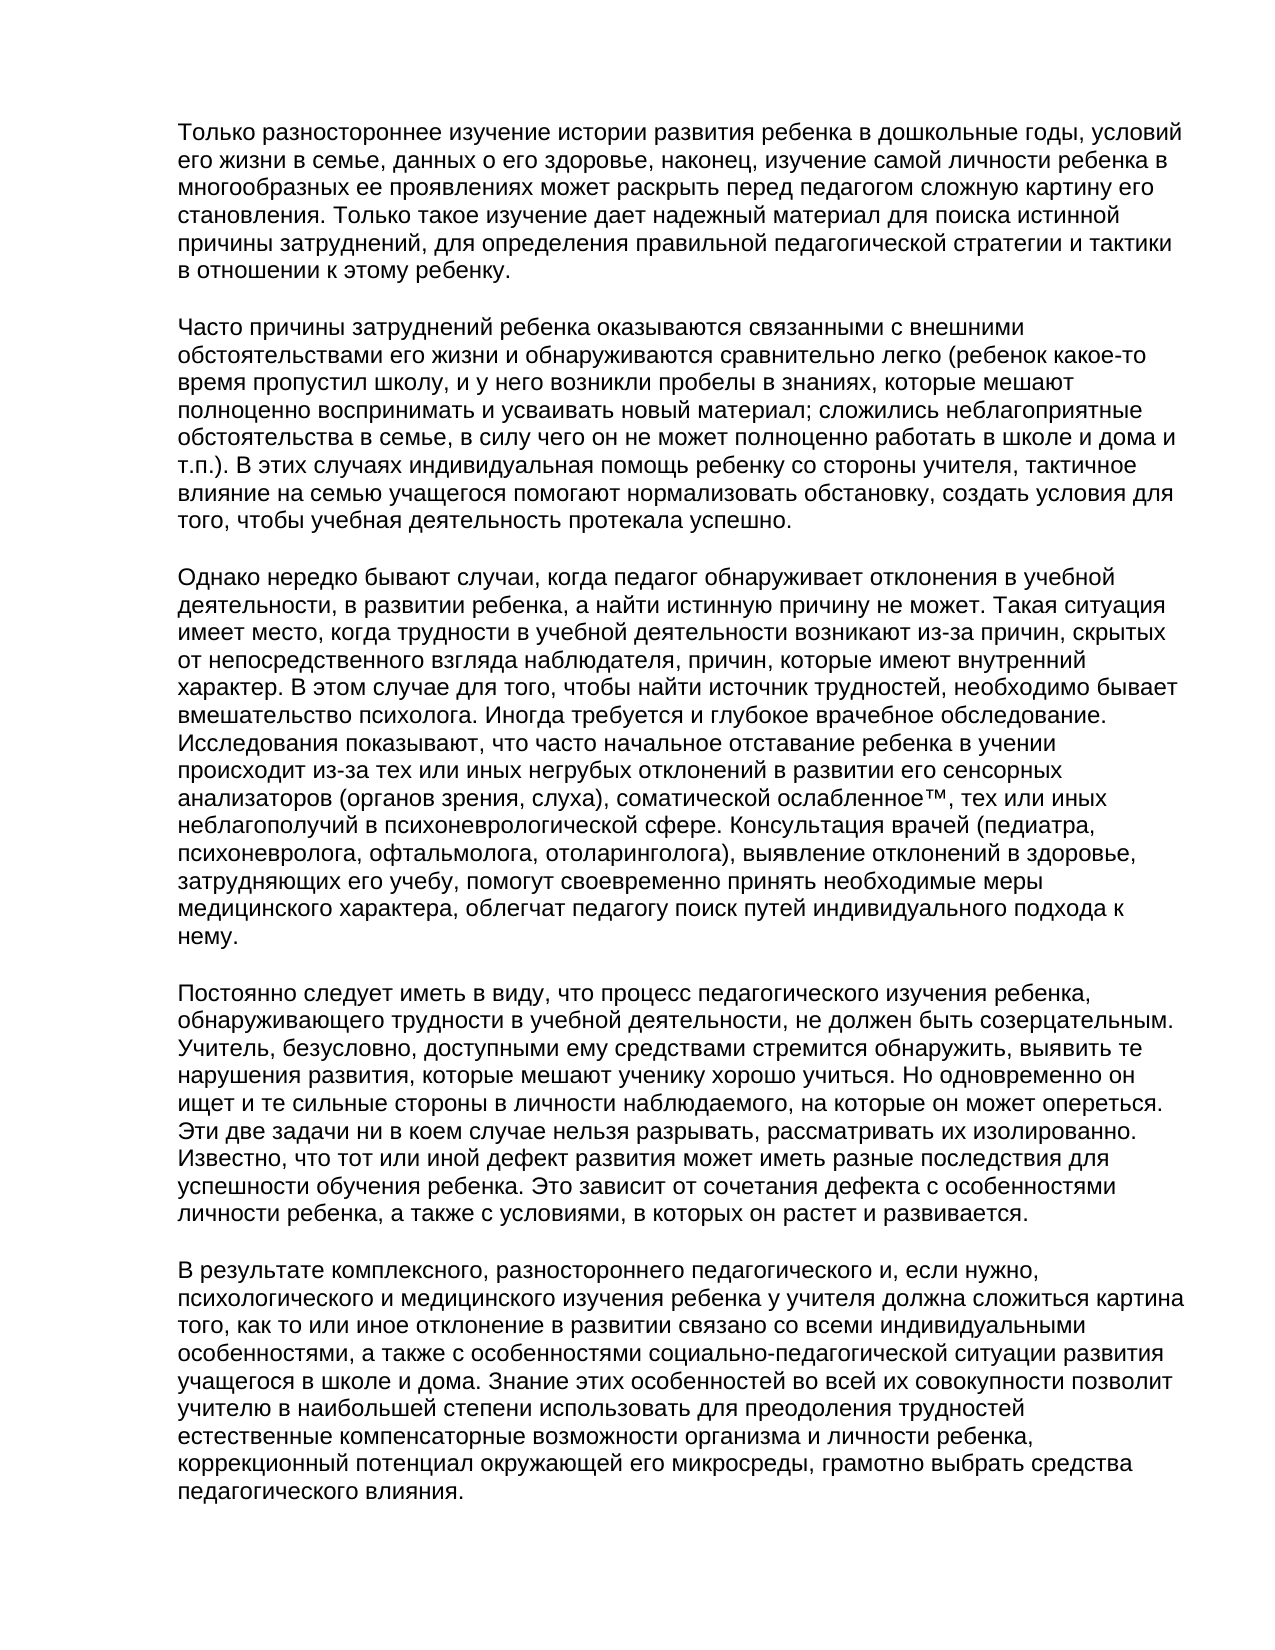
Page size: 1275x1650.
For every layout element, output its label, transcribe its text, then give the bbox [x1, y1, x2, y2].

text Постоянно следует иметь в виду, что процесс педагогического изучения ребенка, обнаруживающего трудности в учебной деятельности, не должен быть созерцательным. Учитель, безусловно, доступными ему средствами стремится обнаружить, выявить те нарушения развития, которые мешают ученику хорошо учиться. Но одновременно он ищет и те сильные стороны в личности наблюдаемого, на которые он может опереться. Эти две задачи ни в коем случае нельзя разрывать, рассматривать их изолированно. Известно, что тот или иной дефект развития может иметь разные последствия для успешности обучения ребенка. Это зависит от сочетания дефекта с особенностями личности ребенка, а также с условиями, в которых он растет и развивается. [177, 978, 1186, 1227]
text В результате комплексного, разностороннего педагогического и, если нужно, психологического и медицинского изучения ребенка у учителя должна сложиться картина того, как то или иное отклонение в развитии связано со всеми индивидуальными особенностями, а также с особенностями социально-педагогической ситуации развития учащегося в школе и дома. Знание этих особенностей во всей их совокупности позволит учителю в наибольшей степени использовать для преодоления трудностей естественные компенсаторные возможности организма и личности ребенка, коррекционный потенциал окружающей его микросреды, грамотно выбрать средства педагогического влияния. [177, 1256, 1186, 1504]
text Однако нередко бывают случаи, когда педагог обнаруживает отклонения в учебной деятельности, в развитии ребенка, а найти истинную причину не может. Такая ситуация имеет место, когда трудности в учебной деятельности возникают из-за причин, скрытых от непосредственного взгляда наблюдателя, причин, которые имеют внутренний характер. В этом случае для того, чтобы найти источник трудностей, необходимо бывает вмешательство психолога. Иногда требуется и глубокое врачебное обследование. Исследования показывают, что часто начальное отставание ребенка в учении происходит из-за тех или иных негрубых отклонений в развитии его сенсорных анализаторов (органов зрения, слуха), соматической ослабленное™, тех или иных неблагополучий в психоневрологической сфере. Консультация врачей (педиатра, психоневролога, офтальмолога, отоларинголога), выявление отклонений в здоровье, затрудняющих его учебу, помогут своевременно принять необходимые меры медицинского характера, облегчат педагогу поиск путей индивидуального подхода к нему. [177, 563, 1186, 949]
text Часто причины затруднений ребенка оказываются связанными с внешними обстоятельствами его жизни и обнаруживаются сравнительно легко (ребенок какое-то время пропустил школу, и у него возникли пробелы в знаниях, которые мешают полноценно воспринимать и усваивать новый материал; сложились неблагоприятные обстоятельства в семье, в силу чего он не может полноценно работать в школе и дома и т.п.). В этих случаях индивидуальная помощь ребенку со стороны учителя, тактичное влияние на семью учащегося помогают нормализовать обстановку, создать условия для того, чтобы учебная деятельность протекала успешно. [177, 313, 1186, 534]
text Только разностороннее изучение истории развития ребенка в дошкольные годы, условий его жизни в семье, данных о его здоровье, наконец, изучение самой личности ребенка в многообразных ее проявлениях может раскрыть перед педагогом сложную картину его становления. Только такое изучение дает надежный материал для поиска истинной причины затруднений, для определения правильной педагогической стратегии и тактики в отношении к этому ребенку. [177, 118, 1186, 284]
